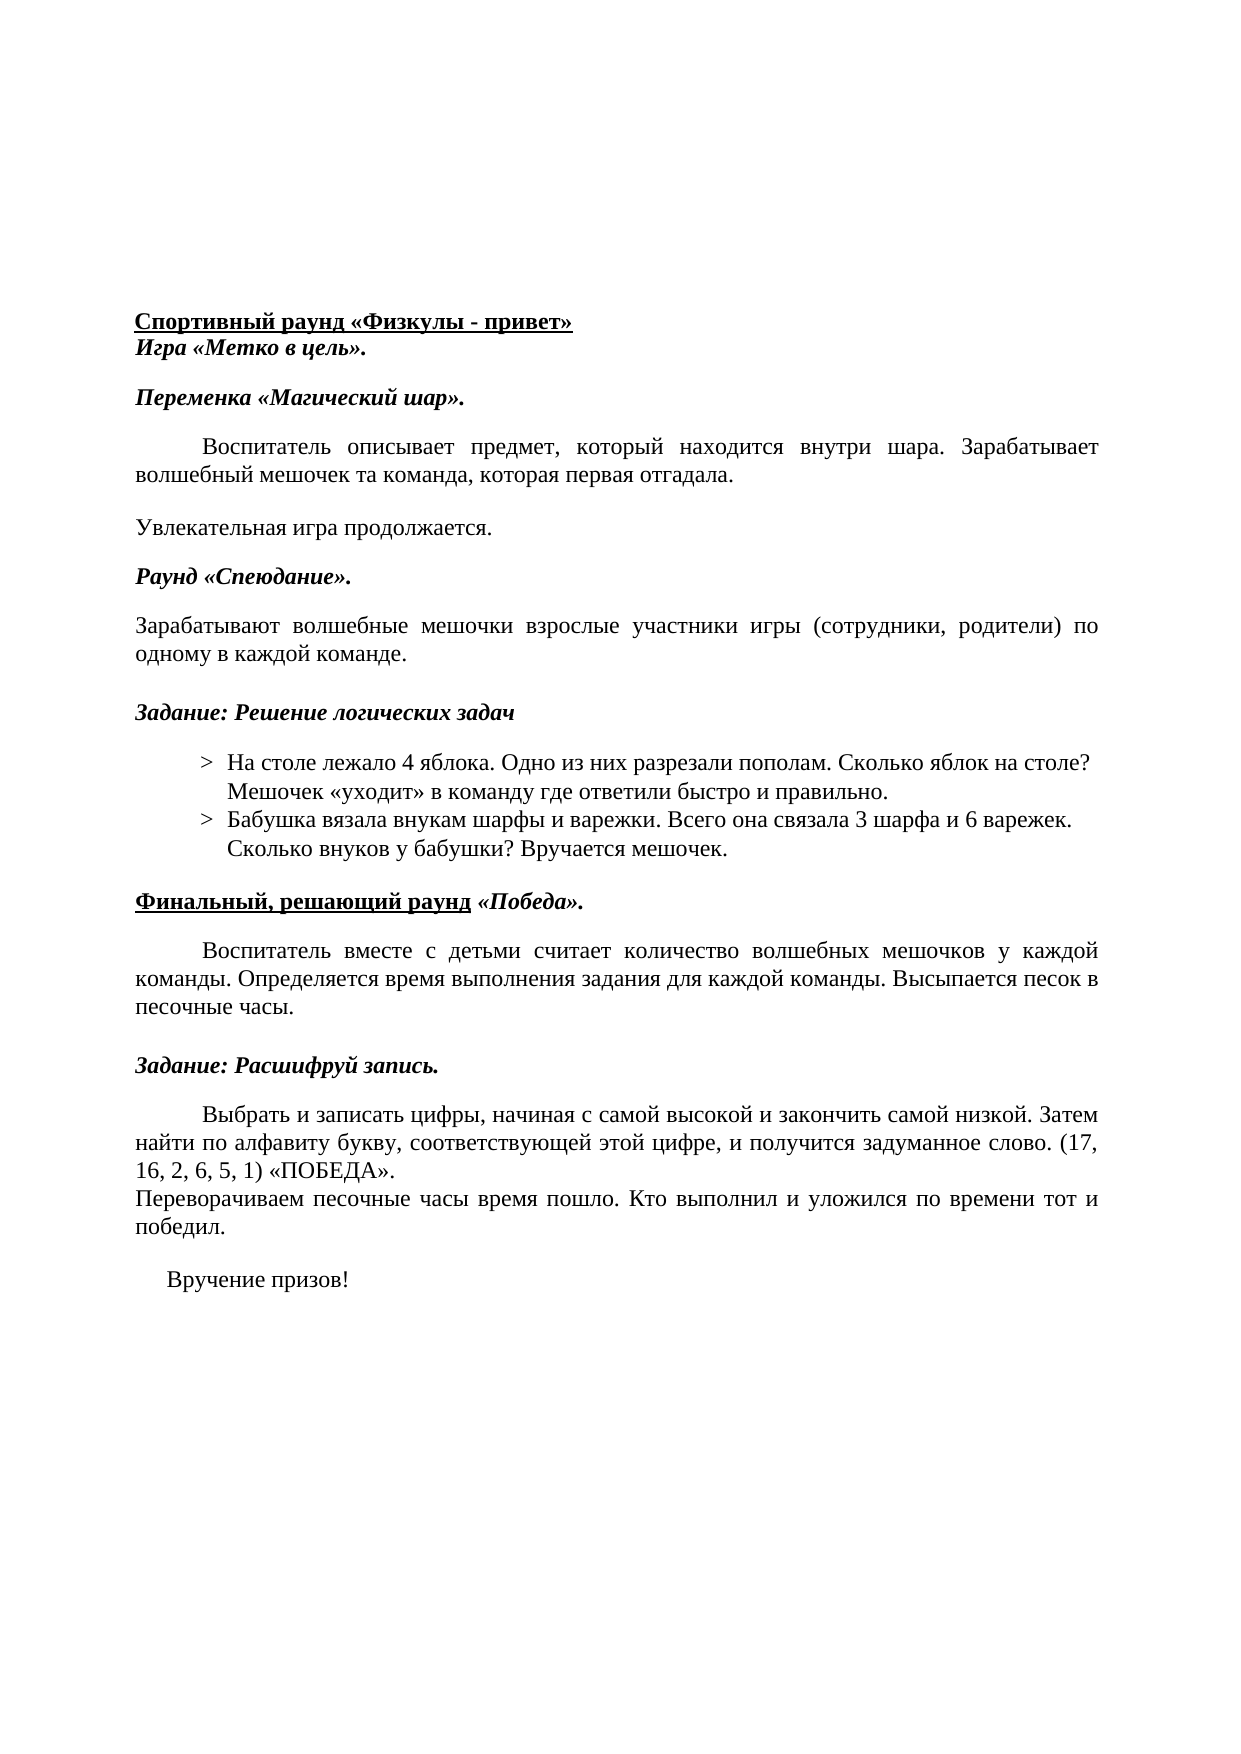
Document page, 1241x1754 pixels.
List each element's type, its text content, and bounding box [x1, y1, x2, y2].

text Переворачиваем песочные часы время пошло. Кто выполнил и уложился по времени тот и победил. [135, 1184, 1100, 1240]
text Переменка «Магический шар». [135, 386, 1102, 410]
text Выбрать и записать цифры, начиная с самой высокой и закончить самой низкой. Затем найти по алфавиту букву, соответствующей этой цифре, и получится задуманное слово. (17, 16, 2, 6, 5, 1) «ПОБЕДА». [135, 1100, 1100, 1184]
list Бабушка вязала внукам шарфы и варежки. Всего она связала 3 шарфа и 6 варежек. Сколько внуков у бабушки? Вручается мешочек. [200, 805, 1100, 862]
list На столе лежало 4 яблока. Одно из них разрезали пополам. Сколько яблок на столе? Мешочек «уходит» в команду где ответили быстро и правильно. [200, 748, 1100, 805]
text Воспитатель вместе с детьми считает количество волшебных мешочков у каждой команды. Определяется время выполнения задания для каждой команды. Высыпается песок в песочные часы. [135, 936, 1100, 1020]
text Вручение призов! [166, 1268, 1102, 1292]
text Воспитатель описывает предмет, который находится внутри шара. Зарабатывает волшебный мешочек та команда, которая первая отгадала. [135, 432, 1100, 488]
text Раунд «Спеюдание». [135, 565, 1102, 589]
text Задание: Решение логических задач [135, 702, 1102, 726]
text Финальный, решающий раунд «Победа». [135, 891, 1102, 914]
text Задание: Расшифруй запись. [135, 1054, 1102, 1078]
text Игра «Метко в цель». [135, 337, 1102, 361]
text Увлекательная игра продолжается. [135, 516, 1102, 540]
text Зарабатывают волшебные мешочки взрослые участники игры (сотрудники, родители) по одному в каждой команде. [135, 611, 1100, 667]
